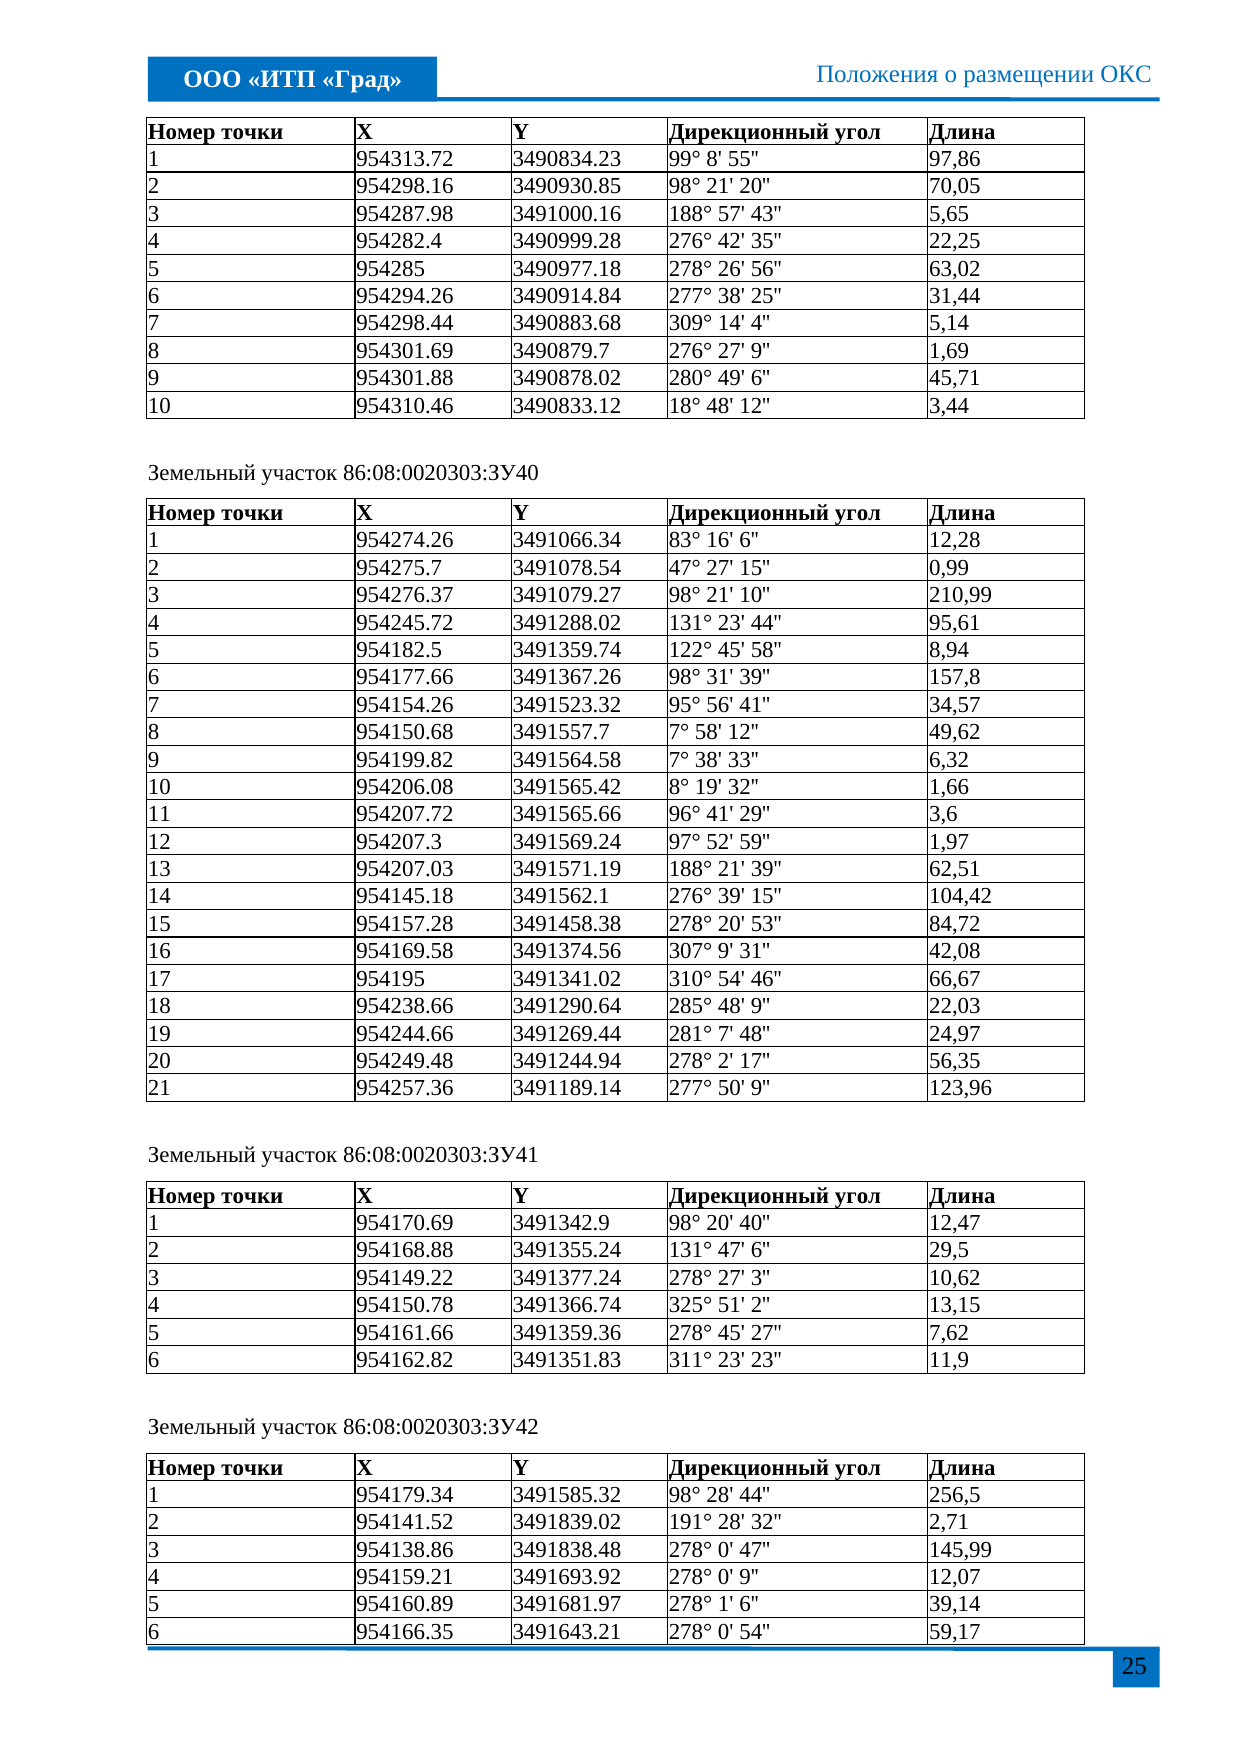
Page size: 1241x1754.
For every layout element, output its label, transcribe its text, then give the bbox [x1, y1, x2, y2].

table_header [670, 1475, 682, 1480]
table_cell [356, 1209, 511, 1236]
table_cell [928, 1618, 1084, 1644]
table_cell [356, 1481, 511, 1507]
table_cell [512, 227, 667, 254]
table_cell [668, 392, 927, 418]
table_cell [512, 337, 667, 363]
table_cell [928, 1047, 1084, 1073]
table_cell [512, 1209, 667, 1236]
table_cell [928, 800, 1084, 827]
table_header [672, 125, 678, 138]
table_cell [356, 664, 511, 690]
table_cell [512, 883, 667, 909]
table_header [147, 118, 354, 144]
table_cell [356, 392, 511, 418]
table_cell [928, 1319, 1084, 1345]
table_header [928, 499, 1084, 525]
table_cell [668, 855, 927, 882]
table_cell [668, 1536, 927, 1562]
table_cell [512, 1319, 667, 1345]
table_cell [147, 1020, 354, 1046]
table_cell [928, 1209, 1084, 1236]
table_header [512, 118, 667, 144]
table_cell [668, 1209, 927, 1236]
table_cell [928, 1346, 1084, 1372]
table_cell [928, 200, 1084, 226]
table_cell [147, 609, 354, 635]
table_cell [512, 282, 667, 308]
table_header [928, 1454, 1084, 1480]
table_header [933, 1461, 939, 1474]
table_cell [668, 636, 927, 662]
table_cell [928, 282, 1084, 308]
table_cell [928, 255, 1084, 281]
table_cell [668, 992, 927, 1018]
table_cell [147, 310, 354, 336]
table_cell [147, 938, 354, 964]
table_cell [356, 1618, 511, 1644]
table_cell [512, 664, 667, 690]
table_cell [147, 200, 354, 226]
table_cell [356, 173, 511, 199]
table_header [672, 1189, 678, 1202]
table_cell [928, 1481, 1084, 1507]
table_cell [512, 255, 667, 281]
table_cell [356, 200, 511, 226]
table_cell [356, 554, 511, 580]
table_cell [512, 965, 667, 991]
text Земельный участок 86:08:0020303:ЗУ40 [148, 458, 1152, 485]
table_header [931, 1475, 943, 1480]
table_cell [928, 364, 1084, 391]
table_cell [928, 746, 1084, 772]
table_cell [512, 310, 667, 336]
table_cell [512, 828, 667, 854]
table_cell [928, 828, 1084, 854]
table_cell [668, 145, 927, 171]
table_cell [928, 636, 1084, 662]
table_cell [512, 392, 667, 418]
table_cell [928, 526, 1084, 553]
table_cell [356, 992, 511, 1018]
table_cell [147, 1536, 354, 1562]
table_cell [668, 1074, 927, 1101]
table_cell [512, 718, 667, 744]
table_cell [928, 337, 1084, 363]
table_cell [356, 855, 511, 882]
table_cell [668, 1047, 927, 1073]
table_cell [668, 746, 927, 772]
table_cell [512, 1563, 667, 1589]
text Земельный участок 86:08:0020303:ЗУ41 [148, 1141, 1152, 1168]
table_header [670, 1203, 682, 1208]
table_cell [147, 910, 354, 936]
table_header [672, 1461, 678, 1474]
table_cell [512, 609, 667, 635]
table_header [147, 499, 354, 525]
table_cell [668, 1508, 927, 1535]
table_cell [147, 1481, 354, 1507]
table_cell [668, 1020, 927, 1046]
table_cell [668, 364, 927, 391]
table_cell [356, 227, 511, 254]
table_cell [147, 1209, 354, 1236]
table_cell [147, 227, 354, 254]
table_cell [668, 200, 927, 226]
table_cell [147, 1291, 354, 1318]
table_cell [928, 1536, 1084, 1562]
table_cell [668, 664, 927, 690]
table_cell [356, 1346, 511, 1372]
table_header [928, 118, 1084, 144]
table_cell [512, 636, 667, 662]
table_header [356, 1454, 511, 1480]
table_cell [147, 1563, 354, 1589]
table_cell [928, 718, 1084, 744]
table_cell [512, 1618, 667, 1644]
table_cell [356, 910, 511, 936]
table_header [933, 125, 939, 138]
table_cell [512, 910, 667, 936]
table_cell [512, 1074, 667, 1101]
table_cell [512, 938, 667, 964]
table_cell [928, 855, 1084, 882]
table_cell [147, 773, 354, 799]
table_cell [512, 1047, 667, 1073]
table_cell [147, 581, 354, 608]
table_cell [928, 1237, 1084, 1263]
text Земельный участок 86:08:0020303:ЗУ42 [148, 1413, 1152, 1439]
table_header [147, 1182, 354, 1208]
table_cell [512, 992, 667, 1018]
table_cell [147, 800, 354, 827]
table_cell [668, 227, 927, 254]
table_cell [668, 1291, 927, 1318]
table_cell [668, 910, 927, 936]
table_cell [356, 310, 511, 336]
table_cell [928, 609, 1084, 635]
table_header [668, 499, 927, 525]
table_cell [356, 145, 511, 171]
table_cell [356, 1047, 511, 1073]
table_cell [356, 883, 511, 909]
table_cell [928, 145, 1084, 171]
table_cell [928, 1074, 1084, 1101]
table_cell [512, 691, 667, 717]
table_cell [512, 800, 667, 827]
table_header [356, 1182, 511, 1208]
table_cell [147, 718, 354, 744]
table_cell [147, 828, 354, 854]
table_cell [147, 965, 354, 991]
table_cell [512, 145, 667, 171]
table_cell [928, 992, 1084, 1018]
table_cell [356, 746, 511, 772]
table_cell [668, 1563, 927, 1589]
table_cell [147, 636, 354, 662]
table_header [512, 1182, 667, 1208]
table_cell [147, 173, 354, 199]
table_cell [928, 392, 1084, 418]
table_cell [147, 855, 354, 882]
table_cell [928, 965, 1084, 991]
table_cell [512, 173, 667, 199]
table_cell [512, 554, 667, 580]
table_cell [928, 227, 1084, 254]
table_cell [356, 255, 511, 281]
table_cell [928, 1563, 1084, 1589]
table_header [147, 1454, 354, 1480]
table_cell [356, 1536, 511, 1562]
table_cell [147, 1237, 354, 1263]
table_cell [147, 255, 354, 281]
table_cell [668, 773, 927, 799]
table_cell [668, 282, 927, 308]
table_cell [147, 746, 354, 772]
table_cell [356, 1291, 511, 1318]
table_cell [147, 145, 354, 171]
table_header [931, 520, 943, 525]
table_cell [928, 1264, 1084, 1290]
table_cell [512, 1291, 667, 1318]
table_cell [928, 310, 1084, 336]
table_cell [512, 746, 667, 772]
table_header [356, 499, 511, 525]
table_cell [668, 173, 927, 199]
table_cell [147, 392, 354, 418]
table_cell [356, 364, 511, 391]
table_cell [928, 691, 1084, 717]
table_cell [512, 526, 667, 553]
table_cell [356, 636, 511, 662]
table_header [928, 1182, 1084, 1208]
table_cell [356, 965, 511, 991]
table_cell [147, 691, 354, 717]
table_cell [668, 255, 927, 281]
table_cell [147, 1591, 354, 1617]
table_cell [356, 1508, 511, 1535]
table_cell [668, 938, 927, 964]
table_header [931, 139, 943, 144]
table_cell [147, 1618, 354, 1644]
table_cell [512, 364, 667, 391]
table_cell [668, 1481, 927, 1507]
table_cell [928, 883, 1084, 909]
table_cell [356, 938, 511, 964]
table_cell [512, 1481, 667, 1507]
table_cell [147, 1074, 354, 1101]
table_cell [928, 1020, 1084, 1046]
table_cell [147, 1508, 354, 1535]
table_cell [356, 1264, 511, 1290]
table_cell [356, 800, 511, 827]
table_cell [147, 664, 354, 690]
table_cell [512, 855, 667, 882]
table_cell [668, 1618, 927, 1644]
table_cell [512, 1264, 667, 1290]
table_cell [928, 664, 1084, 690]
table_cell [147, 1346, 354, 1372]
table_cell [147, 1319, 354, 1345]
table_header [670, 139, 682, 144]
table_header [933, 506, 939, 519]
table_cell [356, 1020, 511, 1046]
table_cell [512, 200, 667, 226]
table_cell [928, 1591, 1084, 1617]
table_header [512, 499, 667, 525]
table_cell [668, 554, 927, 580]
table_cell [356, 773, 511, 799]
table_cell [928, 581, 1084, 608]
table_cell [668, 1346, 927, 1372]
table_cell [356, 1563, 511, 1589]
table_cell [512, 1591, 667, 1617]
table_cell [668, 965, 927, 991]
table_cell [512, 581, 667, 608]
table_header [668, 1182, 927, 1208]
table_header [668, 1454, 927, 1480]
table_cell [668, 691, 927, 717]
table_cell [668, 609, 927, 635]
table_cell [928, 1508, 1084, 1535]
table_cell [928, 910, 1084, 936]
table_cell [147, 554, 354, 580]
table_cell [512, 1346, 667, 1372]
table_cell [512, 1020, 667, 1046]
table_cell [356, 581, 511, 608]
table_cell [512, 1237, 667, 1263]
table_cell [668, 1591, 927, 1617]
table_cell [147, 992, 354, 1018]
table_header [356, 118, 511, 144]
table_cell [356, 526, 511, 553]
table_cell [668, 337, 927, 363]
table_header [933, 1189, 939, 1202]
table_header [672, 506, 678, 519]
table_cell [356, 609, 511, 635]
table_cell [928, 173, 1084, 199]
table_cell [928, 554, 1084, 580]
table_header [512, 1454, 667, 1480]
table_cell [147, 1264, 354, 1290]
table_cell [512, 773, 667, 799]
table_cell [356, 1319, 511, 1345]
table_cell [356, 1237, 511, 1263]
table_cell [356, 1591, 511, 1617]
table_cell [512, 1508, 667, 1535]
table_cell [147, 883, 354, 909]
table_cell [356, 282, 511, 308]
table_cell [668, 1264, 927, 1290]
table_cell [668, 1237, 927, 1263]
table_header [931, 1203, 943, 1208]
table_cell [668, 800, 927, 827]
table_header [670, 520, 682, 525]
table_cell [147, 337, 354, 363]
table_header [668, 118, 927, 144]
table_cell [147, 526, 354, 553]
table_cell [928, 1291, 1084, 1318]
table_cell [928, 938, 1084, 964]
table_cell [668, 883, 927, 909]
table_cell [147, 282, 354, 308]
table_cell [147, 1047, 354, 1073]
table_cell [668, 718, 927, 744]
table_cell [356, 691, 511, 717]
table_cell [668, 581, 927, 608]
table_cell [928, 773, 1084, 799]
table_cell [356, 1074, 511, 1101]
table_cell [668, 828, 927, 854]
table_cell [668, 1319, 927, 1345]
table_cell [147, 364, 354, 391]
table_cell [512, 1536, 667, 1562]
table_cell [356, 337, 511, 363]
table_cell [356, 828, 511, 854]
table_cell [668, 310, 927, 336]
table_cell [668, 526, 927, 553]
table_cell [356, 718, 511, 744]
